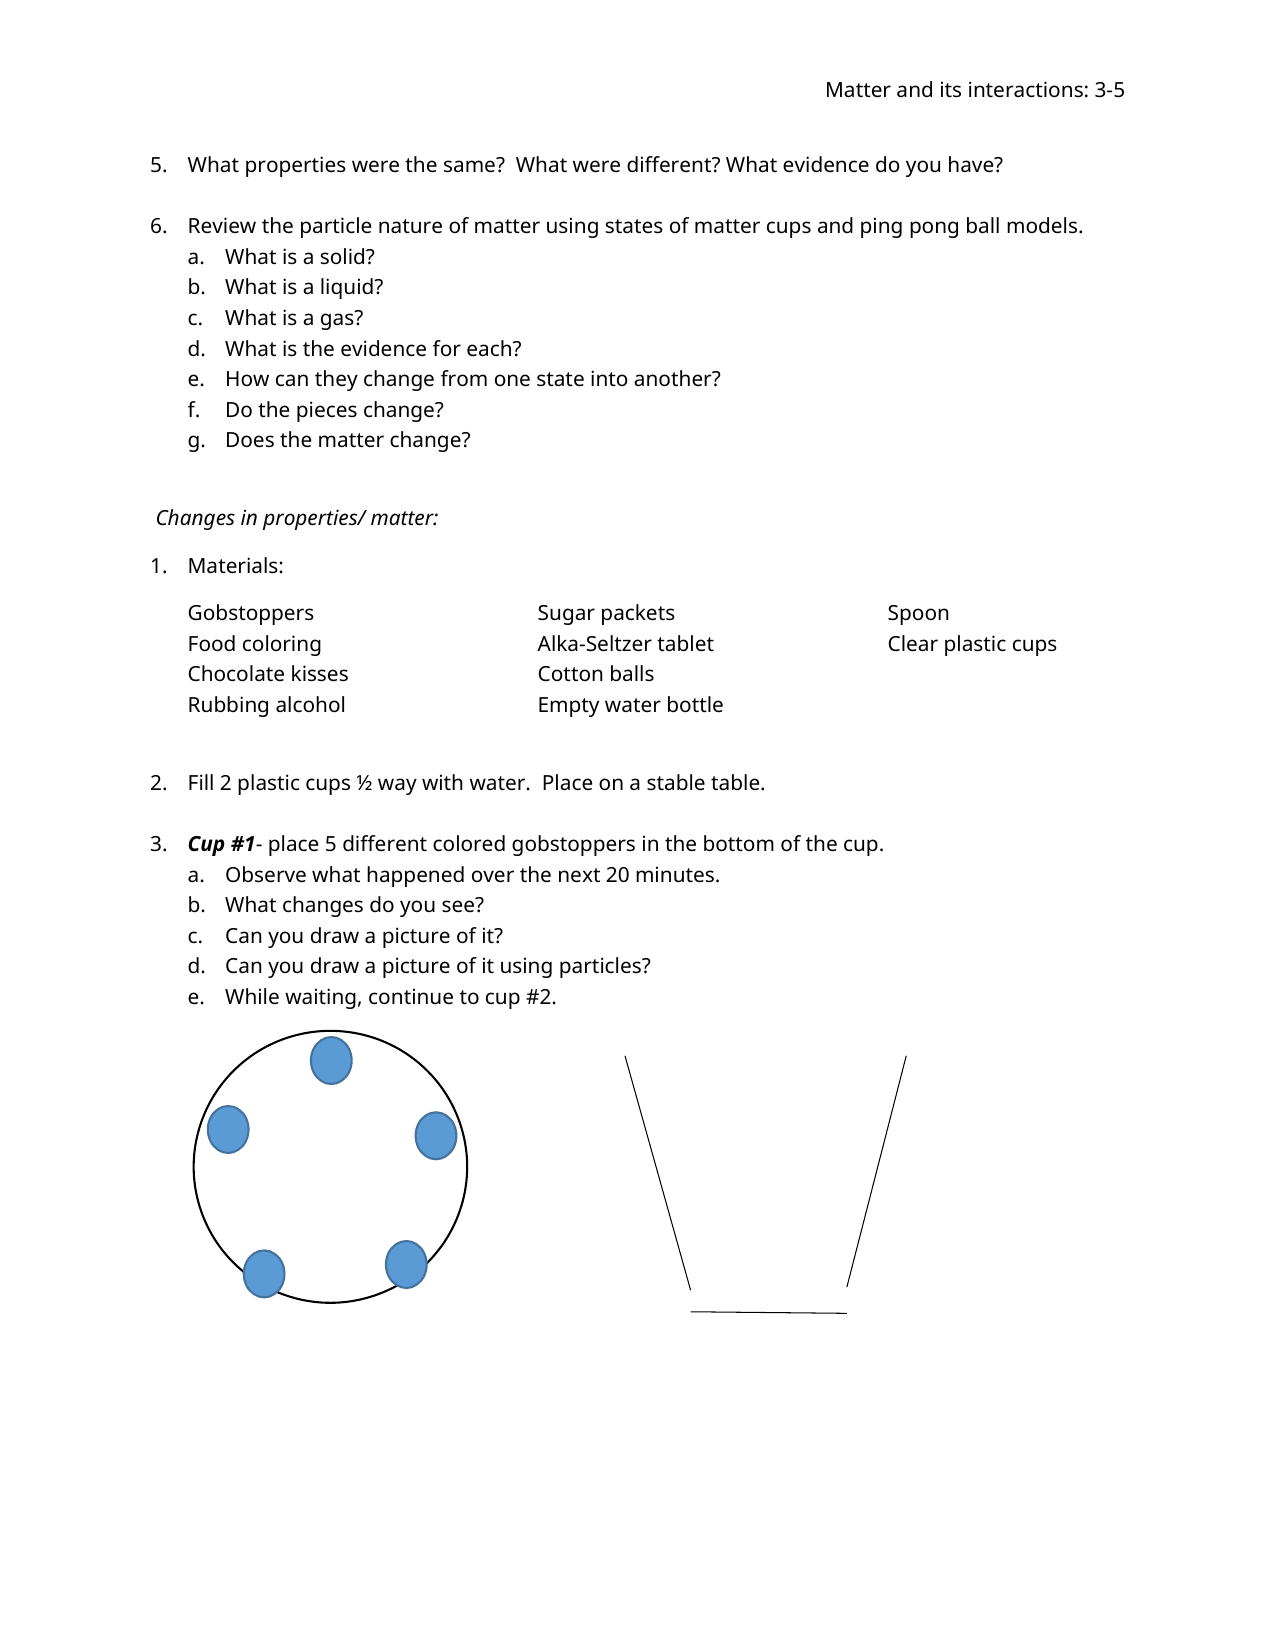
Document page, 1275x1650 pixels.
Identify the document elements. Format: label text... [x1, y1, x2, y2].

list What properties were the same? What were different? What evidence do you have? [150, 150, 1125, 178]
list Can you draw a picture of it using particles? [187, 952, 1125, 980]
list Cup #1- place 5 different colored gobstoppers in the bottom of the cup. [150, 829, 1125, 858]
list Observe what happened over the next 20 minutes. [187, 860, 1125, 888]
list Clear plastic cups [887, 629, 1125, 657]
list How can they change from one state into another? [187, 364, 1125, 393]
list Food coloring [187, 629, 425, 657]
list What changes do you see? [187, 890, 1125, 919]
list Fill 2 plastic cups ½ way with water. Place on a stable table. [150, 768, 1125, 796]
list What is a solid? [187, 242, 1125, 270]
list Review the particle nature of matter using states of matter cups and ping pong ball models. [150, 211, 1125, 240]
list Rubbing alcohol [187, 690, 425, 718]
list Spoon [887, 598, 1125, 627]
list Cotton balls [537, 659, 775, 688]
list Empty water bottle [537, 690, 775, 718]
list Do the pieces change? [187, 395, 1125, 423]
list Does the matter change? [187, 426, 1125, 454]
list Can you draw a picture of it? [187, 921, 1125, 949]
list What is a gas? [187, 303, 1125, 332]
text Changes in properties/ matter: [150, 503, 1125, 532]
list What is the evidence for each? [187, 334, 1125, 362]
list Sugar packets [537, 598, 775, 627]
list What is a liquid? [187, 272, 1125, 301]
list While waiting, continue to cup #2. [187, 982, 1125, 1011]
list Chocolate kisses [187, 659, 425, 688]
list Materials: [150, 551, 1125, 579]
list Alka-Seltzer tablet [537, 629, 775, 657]
list Gobstoppers [187, 598, 425, 627]
